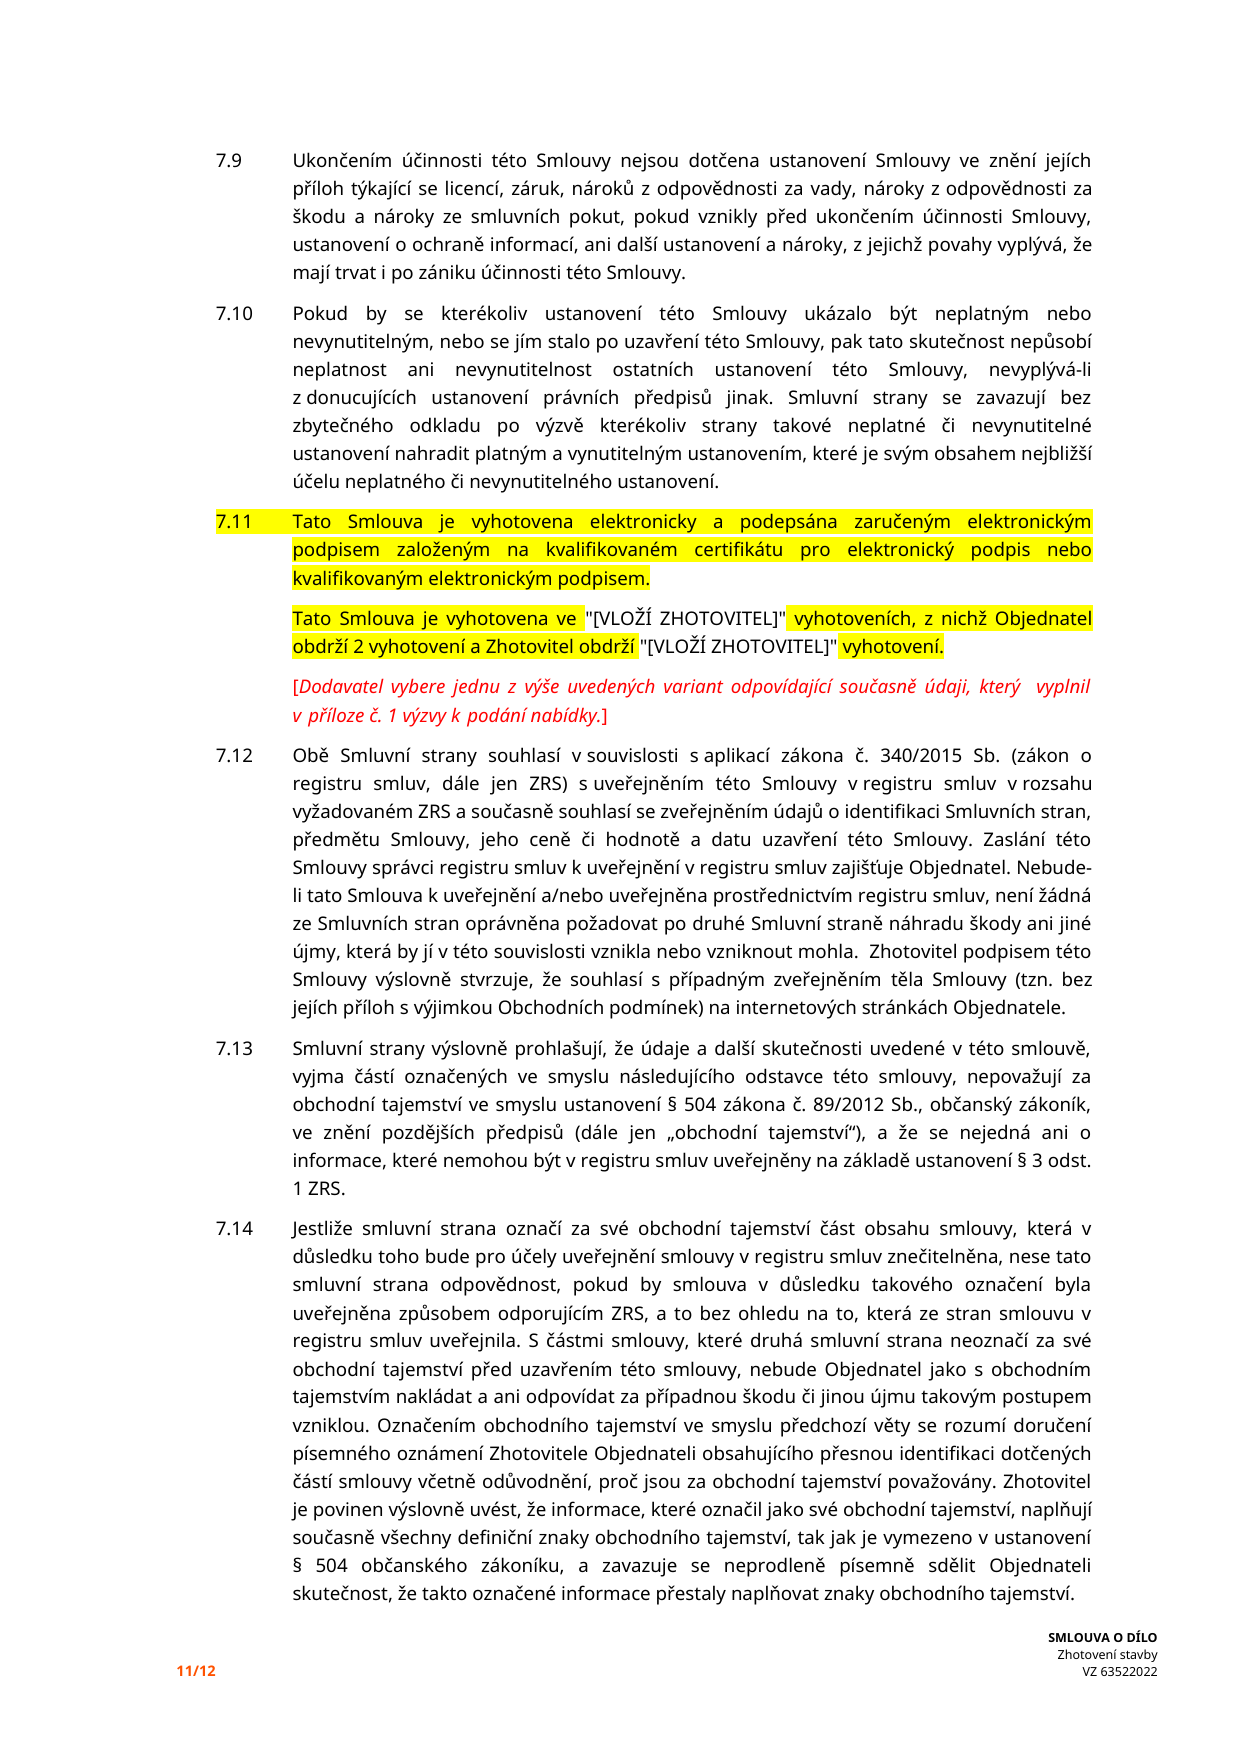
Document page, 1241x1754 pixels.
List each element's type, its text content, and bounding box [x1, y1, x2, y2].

text Pokud by se kterékoliv ustanovení této Smlouvy ukázalo být neplatným nebo nevynutitelným, nebo se jím stalo po uzavření této Smlouvy, pak tato skutečnost nepůsobí neplatnost ani nevynutitelnost ostatních ustanovení této Smlouvy, nevyplývá-li z donucujících ustanovení právních předpisů jinak. Smluvní strany se zavazují bez zbytečného odkladu po výzvě kterékoliv strany takové neplatné či nevynutitelné ustanovení nahradit platným a vynutitelným ustanovením, které je svým obsahem nejbližší účelu neplatného či nevynutitelného ustanovení. [216, 300, 1093, 494]
text Ukončením účinnosti této Smlouvy nejsou dotčena ustanovení Smlouvy ve znění jejích příloh týkající se licencí, záruk, nároků z odpovědnosti za vady, nároky z odpovědnosti za škodu a nároky ze smluvních pokut, pokud vznikly před ukončením účinnosti Smlouvy, ustanovení o ochraně informací, ani další ustanovení a nároky, z jejichž povahy vyplývá, že mají trvat i po zániku účinnosti této Smlouvy. [216, 147, 1093, 285]
list Tato Smlouva je vyhotovena ve "[VLOŽÍ ZHOTOVITEL]" vyhotoveních, z nichž Objednatel obdrží 2 vyhotovení a Zhotovitel obdrží "[VLOŽÍ ZHOTOVITEL]" vyhotovení. [292, 605, 1093, 659]
text Obě Smluvní strany souhlasí v souvislosti s aplikací zákona č. 340/2015 Sb. (zákon o registru smluv, dále jen ZRS) s uveřejněním této Smlouvy v registru smluv v rozsahu vyžadovaném ZRS a současně souhlasí se zveřejněním údajů o identifikaci Smluvních stran, předmětu Smlouvy, jeho ceně či hodnotě a datu uzavření této Smlouvy. Zaslání této Smlouvy správci registru smluv k uveřejnění v registru smluv zajišťuje Objednatel. Nebude-li tato Smlouva k uveřejnění a/nebo uveřejněna prostřednictvím registru smluv, není žádná ze Smluvních stran oprávněna požadovat po druhé Smluvní straně náhradu škody ani jiné újmy, která by jí v této souvislosti vznikla nebo vzniknout mohla. Zhotovitel podpisem této Smlouvy výslovně stvrzuje, že souhlasí s případným zveřejněním těla Smlouvy (tzn. bez jejích příloh s výjimkou Obchodních podmínek) na internetových stránkách Objednatele. [216, 742, 1093, 1020]
text Smluvní strany výslovně prohlašují, že údaje a další skutečnosti uvedené v této smlouvě, vyjma částí označených ve smyslu následujícího odstavce této smlouvy, nepovažují za obchodní tajemství ve smyslu ustanovení § 504 zákona č. 89/2012 Sb., občanský zákoník, ve znění pozdějších předpisů (dále jen „obchodní tajemství“), a že se nejedná ani o informace, které nemohou být v registru smluv uveřejněny na základě ustanovení § 3 odst. 1 ZRS. [216, 1035, 1093, 1201]
text Tato Smlouva je vyhotovena elektronicky a podepsána zaručeným elektronickým podpisem založeným na kvalifikovaném certifikátu pro elektronický podpis nebo kvalifikovaným elektronickým podpisem. [216, 534, 1093, 590]
list [Dodavatel vybere jednu z výše uvedených variant odpovídající současně údaji, který vyplnil v příloze č. 1 výzvy k podání nabídky.] [292, 674, 1093, 727]
text Jestliže smluvní strana označí za své obchodní tajemství část obsahu smlouvy, která v důsledku toho bude pro účely uveřejnění smlouvy v registru smluv znečitelněna, nese tato smluvní strana odpovědnost, pokud by smlouva v důsledku takového označení byla uveřejněna způsobem odporujícím ZRS, a to bez ohledu na to, která ze stran smlouvu v registru smluv uveřejnila. S částmi smlouvy, které druhá smluvní strana neoznačí za své obchodní tajemství před uzavřením této smlouvy, nebude Objednatel jako s obchodním tajemstvím nakládat a ani odpovídat za případnou škodu či jinou újmu takovým postupem vzniklou. Označením obchodního tajemství ve smyslu předchozí věty se rozumí doručení písemného oznámení Zhotovitele Objednateli obsahujícího přesnou identifikaci dotčených částí smlouvy včetně odůvodnění, proč jsou za obchodní tajemství považovány. Zhotovitel je povinen výslovně uvést, že informace, které označil jako své obchodní tajemství, naplňují současně všechny definiční znaky obchodního tajemství, tak jak je vymezeno v ustanovení § 504 občanského zákoníku, a zavazuje se neprodleně písemně sdělit Objednateli skutečnost, že takto označené informace přestaly naplňovat znaky obchodního tajemství. [216, 1216, 1093, 1606]
